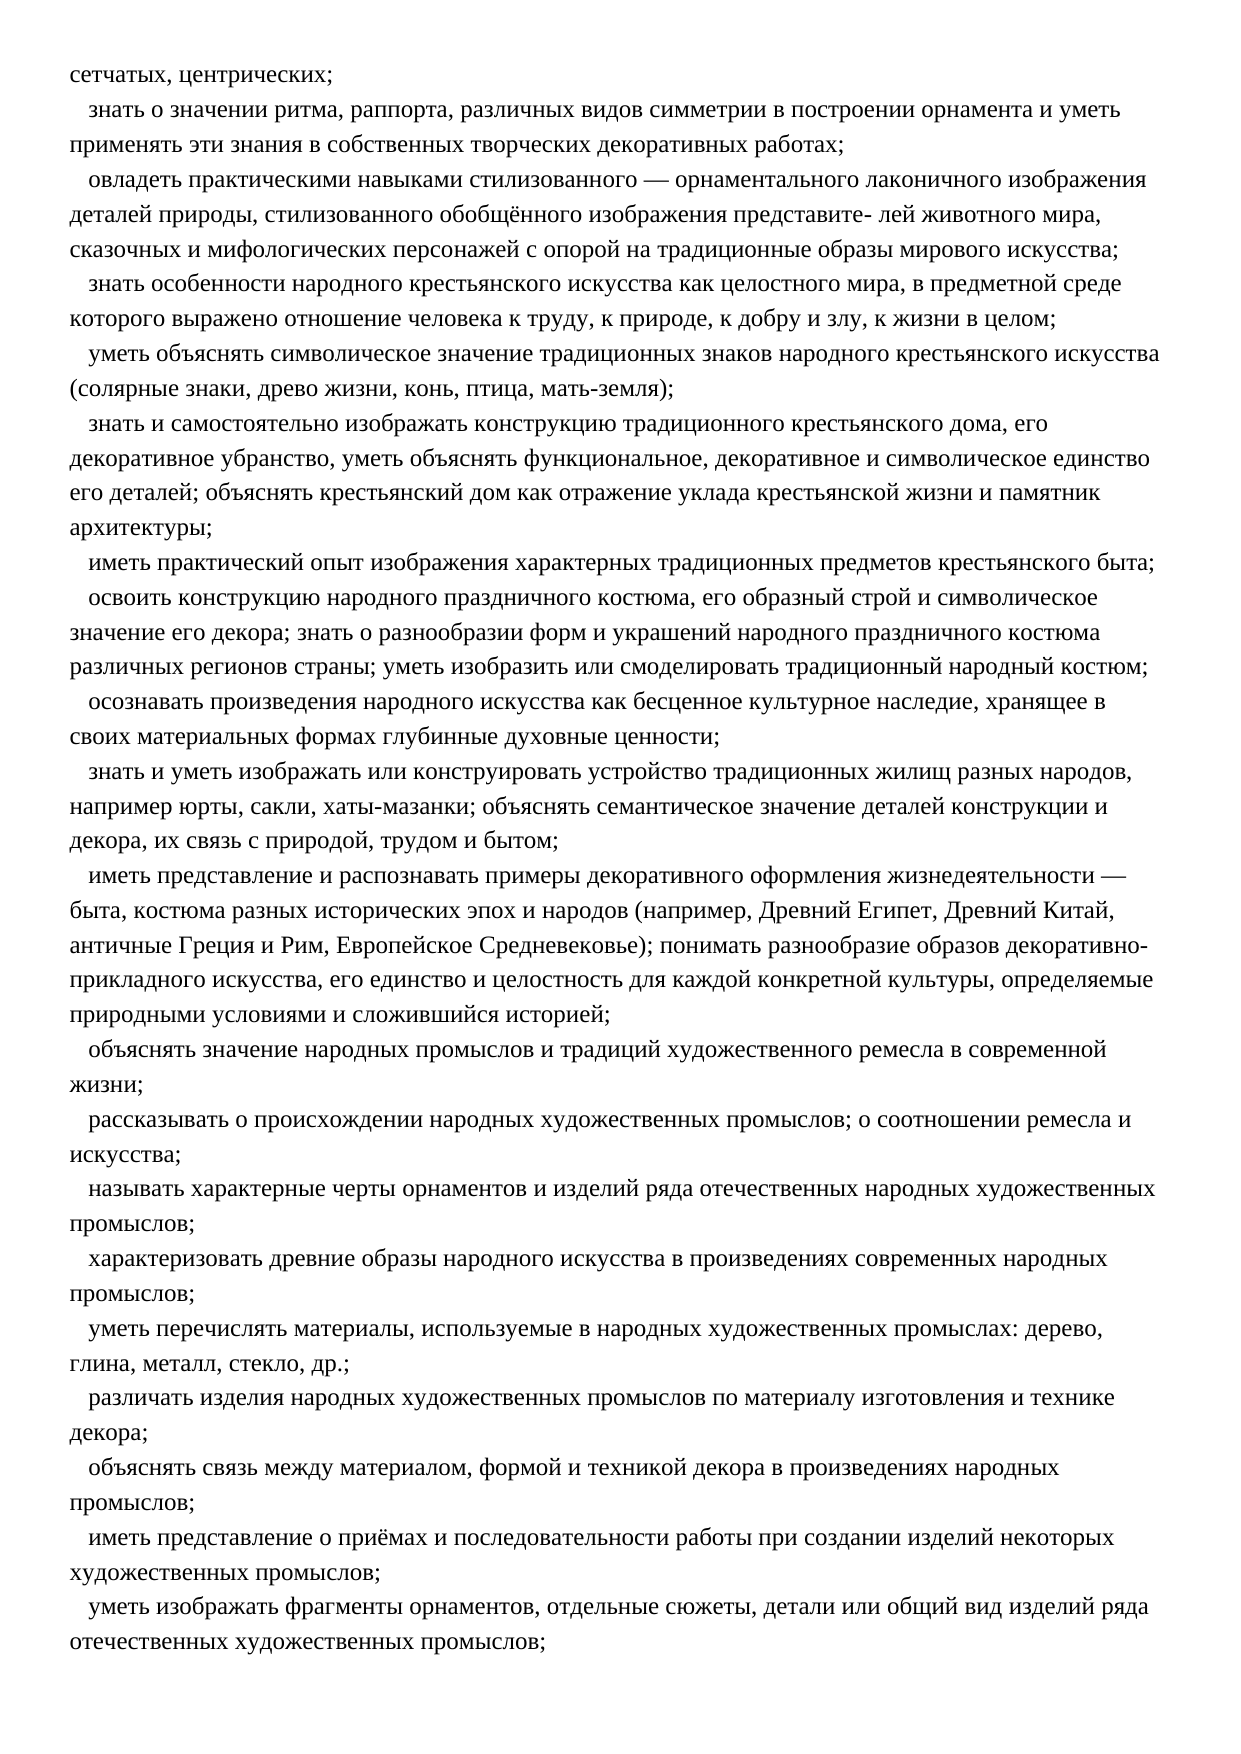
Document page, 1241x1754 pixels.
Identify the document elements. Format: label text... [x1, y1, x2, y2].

text сетчатых, центрических; знать о значении ритма, раппорта, различных видов симметрии в построении орнамента и уметь применять эти знания в собственных творческих декоративных работах; овладеть практическими навыками стилизованного — орнаментального лаконичного изображения деталей природы, стилизованного обобщённого изображения представите​- лей животного мира, сказочных и мифологических персо​нажей с опорой на традиционные образы мирового искусства; знать особенности народного крестьянского искусства как целостного мира, в предметной среде которого выражено отношение человека к труду, к природе, к добру и злу, к жизни в целом; уметь объяснять символическое значение традиционных знаков народного крестьянского искусства (солярные знаки, древо жизни, конь, птица, мать-земля); знать и самостоятельно изображать конструкцию традиционного крестьянского дома, его декоративное убранство, уметь объяснять функциональное, декоративное и символическое единство его деталей; объяснять крестьянский дом как отражение уклада крестьянской жизни и памятник архитектуры; иметь практический опыт изображения характерных традиционных предметов крестьянского быта; освоить конструкцию народного праздничного костюма, его образный строй и символическое значение его декора; знать о разнообразии форм и украшений народного праздничного костюма различных регионов страны; уметь изобразить или смоделировать традиционный народный костюм; осознавать произведения народного искусства как бесценное культурное наследие, хранящее в своих материальных формах глубинные духовные ценности; знать и уметь изображать или конструировать устройство традиционных жилищ разных народов, например юрты, сакли, хаты-мазанки; объяснять семантическое значение деталей конструкции и декора, их связь с природой, трудом и бытом; иметь представление и распознавать примеры декоративного оформления жизнедеятельности —быта, костюма разных исторических эпох и народов (например, Древний Египет, Древний Китай, античные Греция и Рим, Европейское Средневековье); понимать разнообразие образов декоративно-прикладного искусства, его единство и целостность для каждой конкретной культуры, определяемые природными условиями и сложившийся историей; объяснять значение народных промыслов и традиций художественного ремесла в современной жизни; рассказывать о происхождении народных художественных промыслов; о соотношении ремесла и искусства; называть характерные черты орнаментов и изделий ряда отечественных народных художественных промыслов; характеризовать древние образы народного искусства в произведениях современных народных промыслов; уметь перечислять материалы, используемые в народных художественных промыслах: дерево, глина, металл, стекло, др.; различать изделия народных художественных промыслов по материалу изготовления и технике декора; объяснять связь между материалом, формой и техникой декора в произведениях народных промыслов; иметь представление о приёмах и последовательности работы при создании изделий некоторых художественных промыслов; уметь изображать фрагменты орнаментов, отдельные сюжеты, детали или общий вид изделий ряда отечественных художественных промыслов; [69, 59, 1162, 1655]
